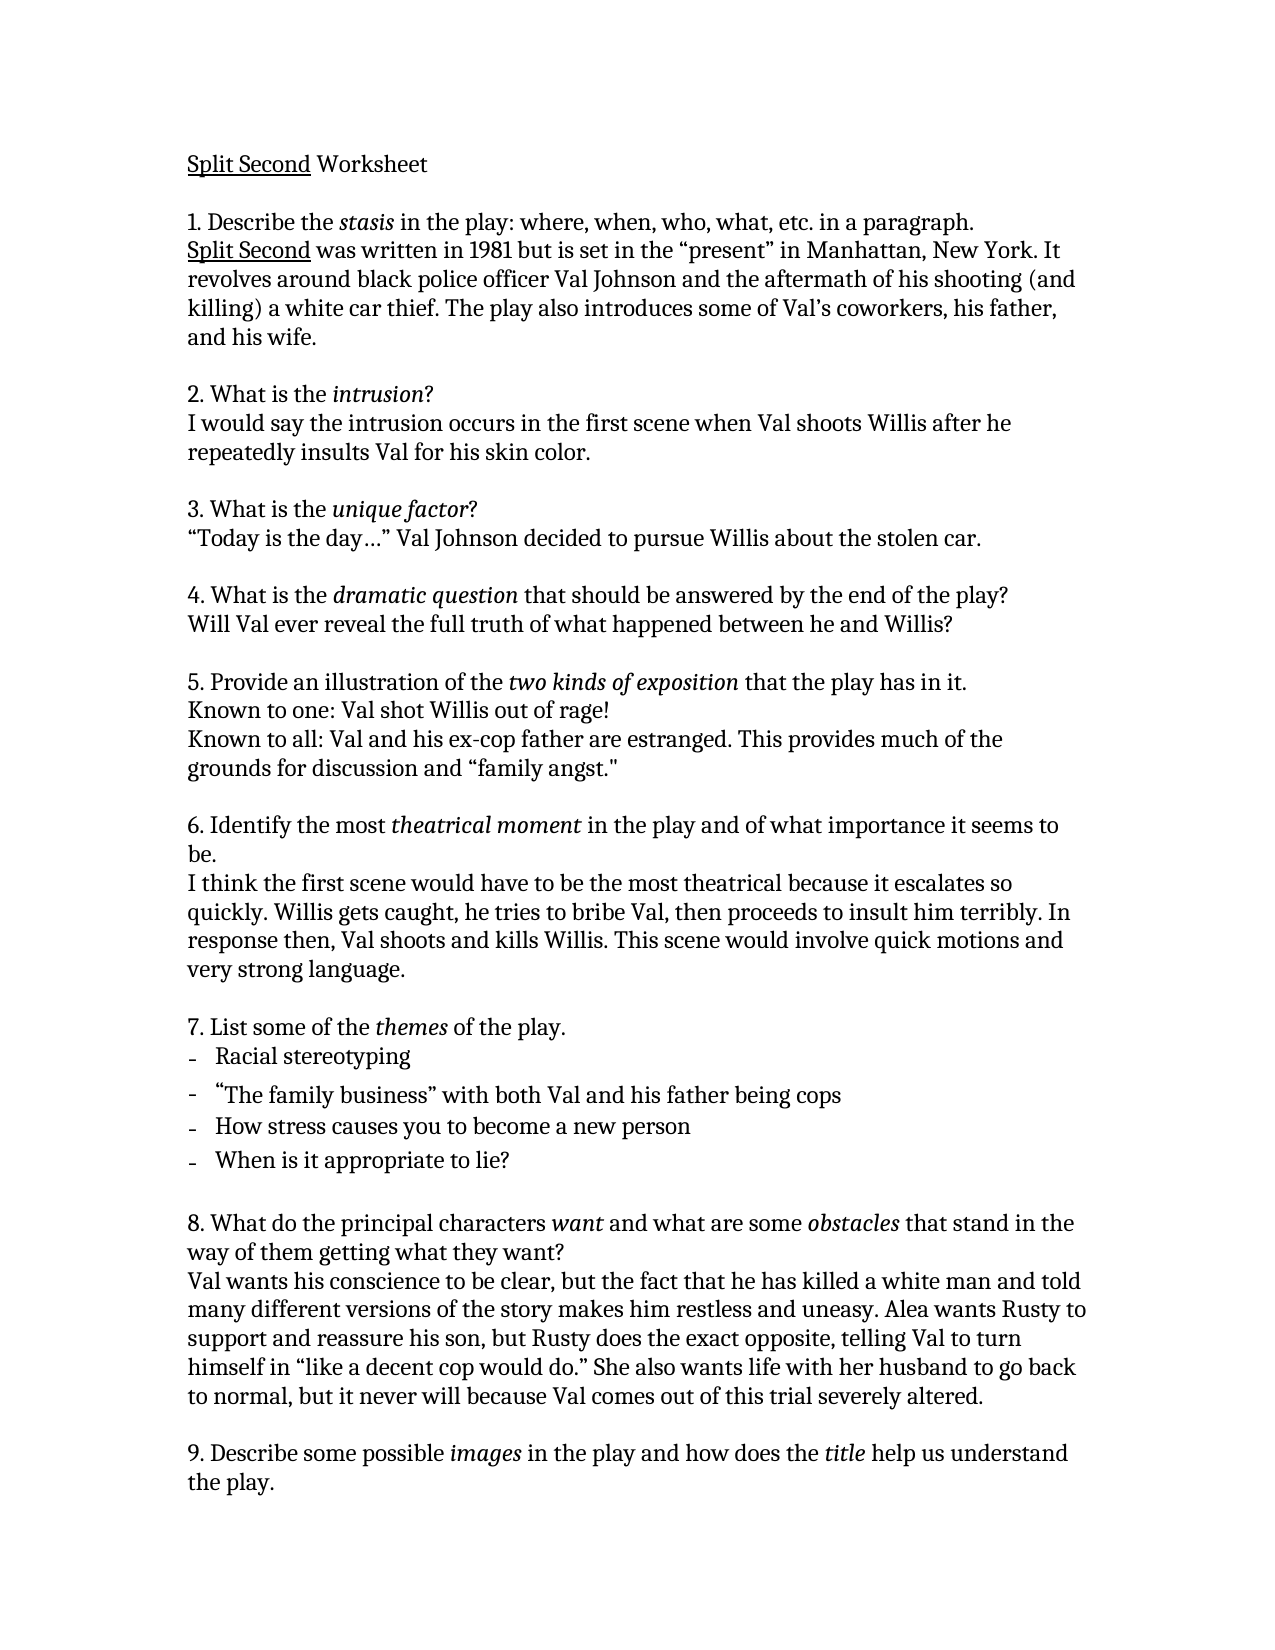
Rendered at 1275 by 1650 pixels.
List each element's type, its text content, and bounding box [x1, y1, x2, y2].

list Racial stereotyping [187, 1041, 1087, 1076]
text 5. Provide an illustration of the two kinds of exposition that the play has in it. [187, 667, 1087, 696]
text 4. What is the dramatic question that should be answered by the end of the play? [187, 581, 1087, 610]
text 7. List some of the themes of the play. [187, 1012, 1087, 1041]
text Split Second Worksheet [187, 150, 1087, 179]
text 9. Describe some possible images in the play and how does the title help us understand the play. [187, 1439, 1087, 1497]
text Val wants his conscience to be clear, but the fact that he has killed a white man and told many different versions of the story makes him restless and uneasy. Alea wants Rusty to support and reassure his son, but Rusty does the exact opposite, telling Val to turn himself in “like a decent cop would do.” She also wants life with her husband to go back to normal, but it never will because Val comes out of this trial severely altered. [187, 1267, 1087, 1410]
text 2. What is the intrusion? [187, 380, 1087, 409]
text Split Second was written in 1981 but is set in the “present” in Manhattan, New York. It revolves around black police officer Val Johnson and the aftermath of his shooting (and killing) a white car thief. The play also introduces some of Val’s coworkers, his father, and his wife. [187, 236, 1087, 351]
text I would say the intrusion occurs in the first scene when Val shoots Willis after he repeatedly insults Val for his skin color. [187, 409, 1087, 466]
text Will Val ever reveal the full truth of what happened between he and Willis? [187, 610, 1087, 639]
list When is it appropriate to lie? [187, 1146, 1087, 1180]
list “The family business” with both Val and his father being cops [187, 1076, 1087, 1111]
text 8. What do the principal characters want and what are some obstacles that stand in the way of them getting what they want? [187, 1209, 1087, 1267]
text 6. Identify the most theatrical moment in the play and of what importance it seems to be. [187, 811, 1087, 869]
list How stress causes you to become a new person [187, 1111, 1087, 1146]
text “Today is the day…” Val Johnson decided to pursue Willis about the stolen car. [187, 524, 1087, 552]
text 3. What is the unique factor? [187, 495, 1087, 524]
text Known to one: Val shot Willis out of rage! [187, 696, 1087, 725]
text I think the first scene would have to be the most theatrical because it escalates so quickly. Willis gets caught, he tries to bribe Val, then proceeds to insult him terribly. In response then, Val shoots and kills Willis. This scene would involve quick motions and very strong language. [187, 869, 1087, 984]
text Known to all: Val and his ex-cop father are estranged. This provides much of the grounds for discussion and “family angst." [187, 725, 1087, 782]
text 1. Describe the stasis in the play: where, when, who, what, etc. in a paragraph. [187, 207, 1087, 236]
